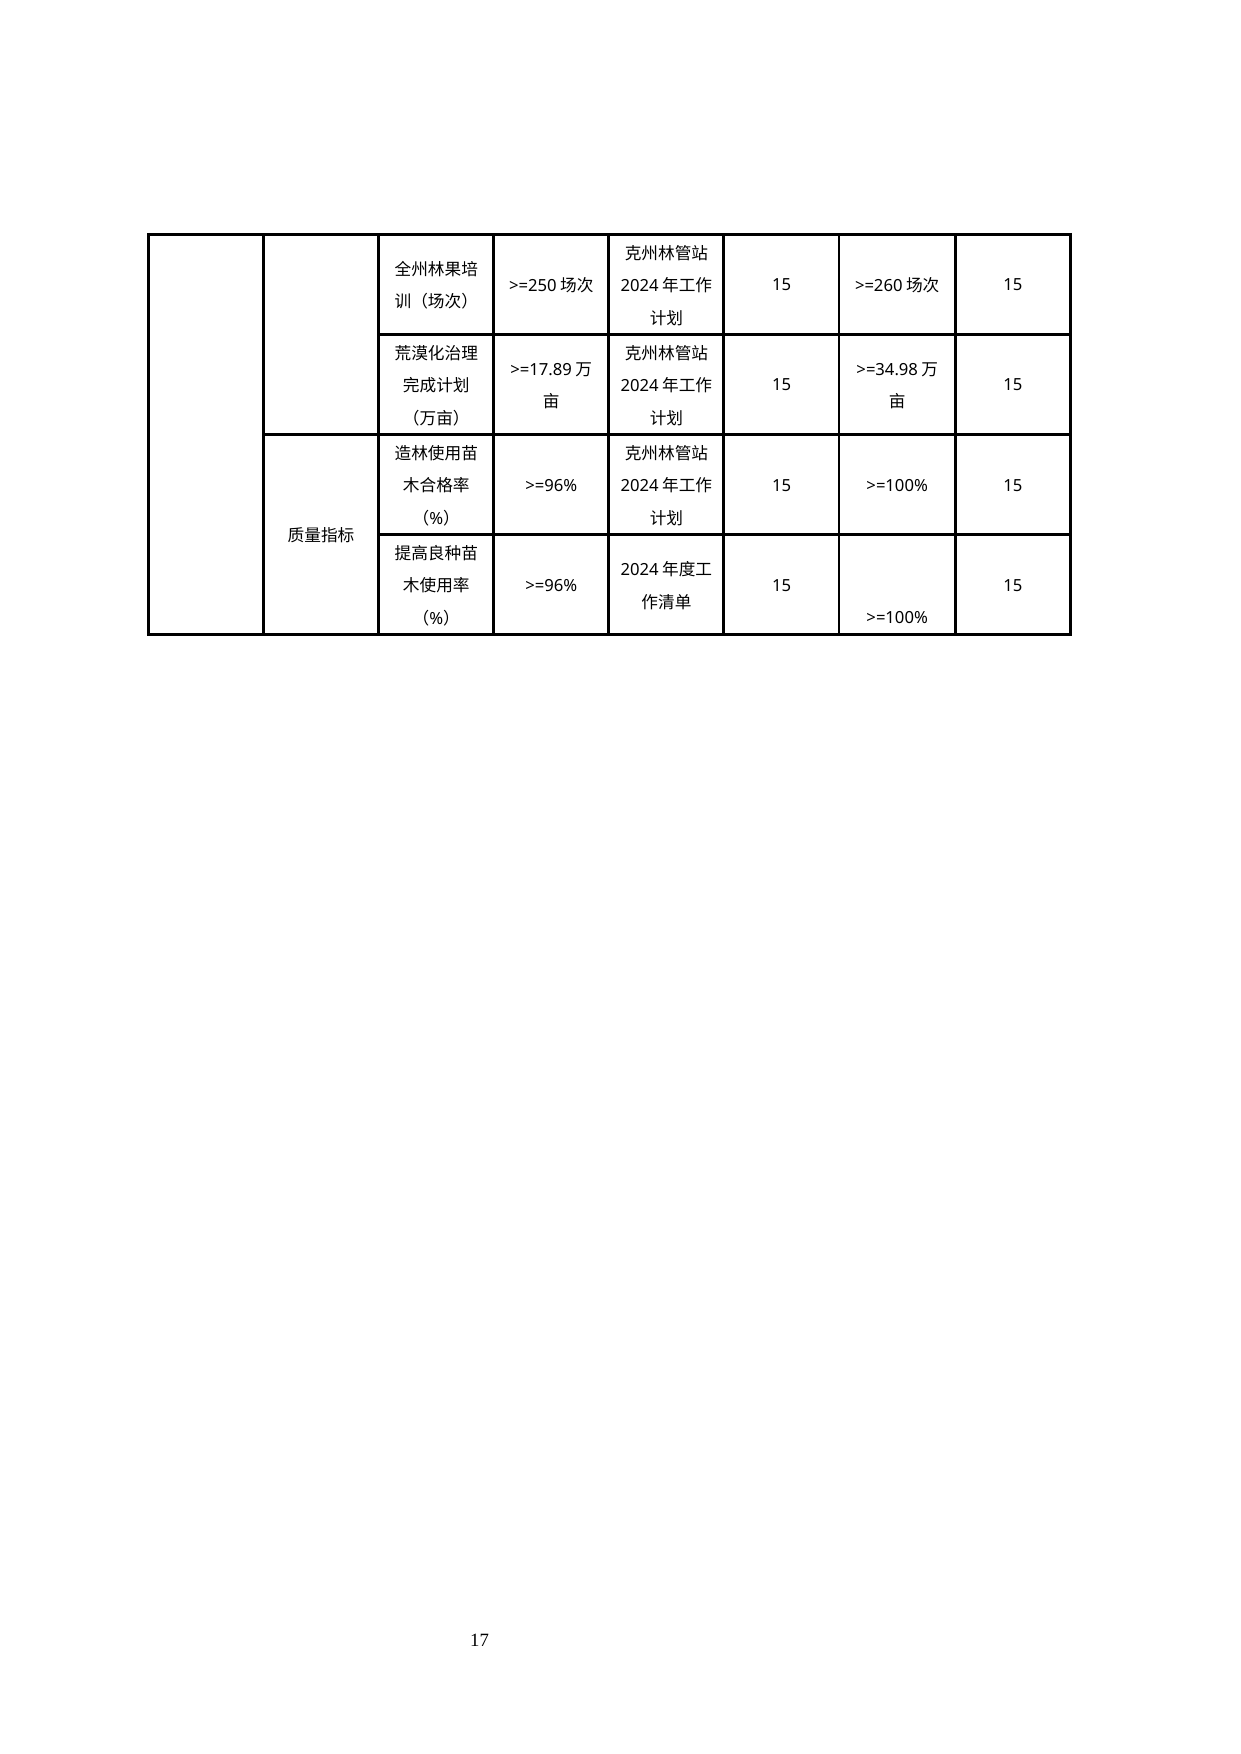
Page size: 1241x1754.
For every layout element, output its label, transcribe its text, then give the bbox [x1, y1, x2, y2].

table_cell 克州林管站2024年工作计划 [610, 336, 722, 433]
table_cell 克州林管站2024年工作计划 [610, 436, 722, 533]
table_cell 15 [957, 536, 1069, 633]
table_cell 提高良种苗木使用率（%） [380, 536, 492, 633]
table_cell 15 [957, 236, 1069, 333]
table_cell 15 [957, 436, 1069, 533]
table_cell 15 [725, 536, 838, 633]
table_cell 克州林管站2024年工作计划 [610, 236, 722, 333]
table_cell >=96% [495, 536, 607, 633]
table_cell >=17.89万亩 [495, 336, 607, 433]
table_cell >=100% [840, 436, 954, 533]
table_cell 全州林果培训（场次） [380, 236, 492, 333]
table_cell >=100% [840, 536, 954, 633]
table_cell >=34.98万亩 [840, 336, 954, 433]
table_cell 2024年度工作清单 [610, 536, 722, 633]
table_cell 质量指标 [265, 436, 377, 633]
table_cell 15 [957, 336, 1069, 433]
table_cell 15 [725, 236, 838, 333]
table_cell 15 [725, 336, 838, 433]
table_cell 荒漠化治理完成计划（万亩） [380, 336, 492, 433]
table_cell 15 [725, 436, 838, 533]
table_cell 造林使用苗木合格率（%） [380, 436, 492, 533]
table_cell >=96% [495, 436, 607, 533]
table_cell >=260场次 [840, 236, 954, 333]
table_cell >=250场次 [495, 236, 607, 333]
